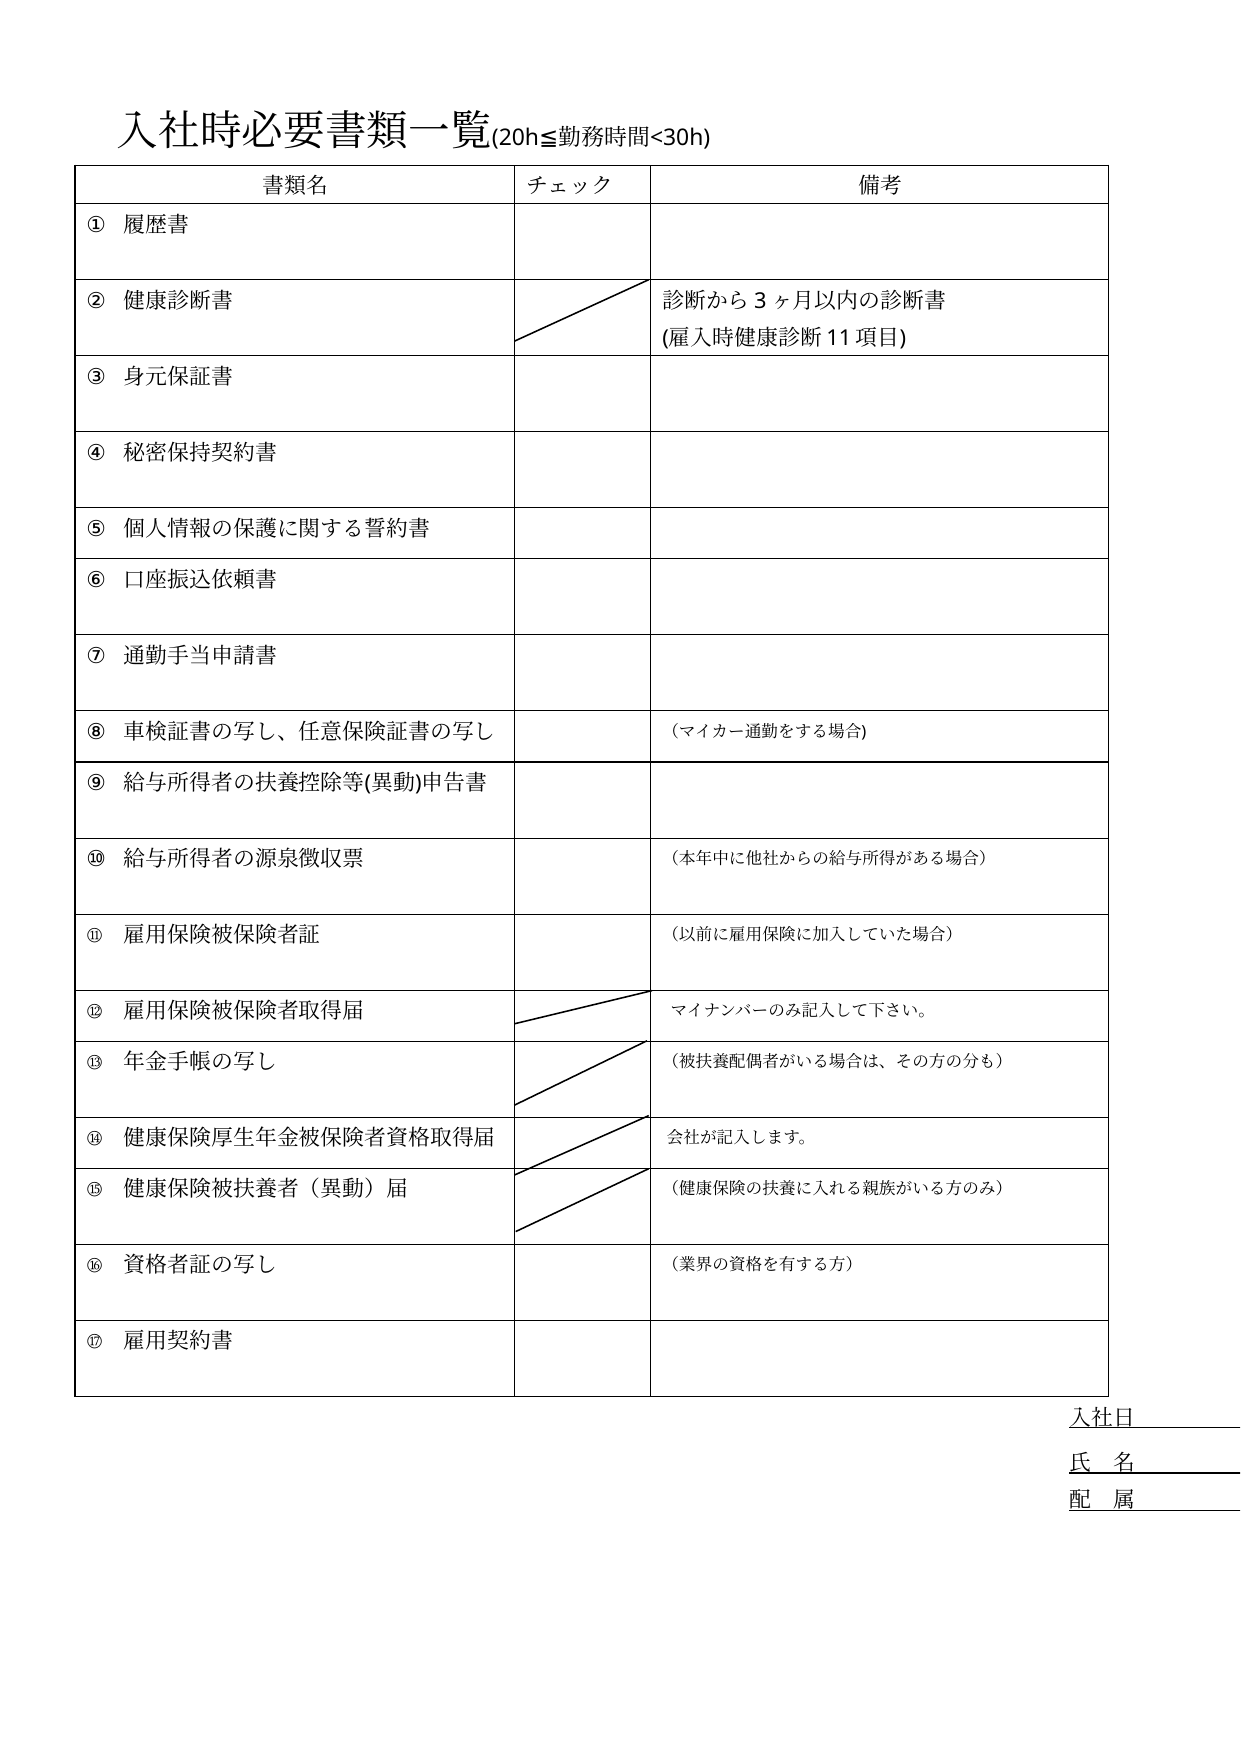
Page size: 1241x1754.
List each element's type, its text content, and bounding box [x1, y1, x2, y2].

table_cell 健康診断書 [76, 280, 514, 355]
table_cell [515, 1245, 650, 1320]
table_cell [651, 635, 1108, 710]
table_cell 雇用保険被保険者証 [76, 915, 514, 989]
table_cell [535, 1118, 650, 1168]
table_cell 会社が記入します。 [651, 1118, 1108, 1168]
table_cell [515, 763, 650, 837]
table_cell 口座振込依頼書 [76, 559, 514, 634]
table_cell 通勤手当申請書 [76, 635, 514, 710]
text 氏 名 [75, 1442, 1134, 1479]
table_cell （健康保険の扶養に入れる親族がいる方のみ） [651, 1169, 1108, 1244]
table_cell マイナンバーのみ記入して下さい。 [651, 991, 1108, 1041]
text 配 属 [75, 1479, 1134, 1517]
table_cell [515, 839, 650, 913]
table_cell 健康保険厚生年金被保険者資格取得届 [76, 1118, 514, 1168]
table_cell 給与所得者の源泉徴収票 [76, 839, 514, 913]
text 入社時必要書類一覧(20h≦勤務時間<30h) [75, 89, 1165, 164]
table_cell [651, 356, 1108, 431]
table_header 書類名 [76, 166, 514, 203]
table_cell [515, 915, 650, 989]
table_cell （マイカー通勤をする場合) [651, 711, 1108, 761]
table_header 備考 [651, 166, 1108, 203]
table_cell [515, 1321, 650, 1396]
text 入社日 [75, 1397, 1134, 1434]
table_cell 履歴書 [76, 204, 514, 279]
table_cell [515, 711, 650, 761]
table_cell 雇用契約書 [76, 1321, 514, 1396]
table_header チェック [515, 166, 650, 203]
table_cell [515, 432, 650, 507]
table_cell [515, 508, 650, 558]
table_cell [515, 1169, 650, 1244]
table_cell [515, 559, 650, 634]
table_cell 個人情報の保護に関する誓約書 [76, 508, 514, 558]
table_cell 給与所得者の扶養控除等(異動)申告書 [76, 763, 514, 837]
table_cell （以前に雇用保険に加入していた場合） [651, 915, 1108, 989]
table_cell 健康保険被扶養者（異動）届 [76, 1169, 514, 1244]
table_cell 秘密保持契約書 [76, 432, 514, 507]
table_cell [651, 1321, 1108, 1396]
table_cell [515, 993, 650, 1041]
table_cell （被扶養配偶者がいる場合は、その方の分も） [651, 1042, 1108, 1117]
table_cell 身元保証書 [76, 356, 514, 431]
table_cell 診断から3ヶ月以内の診断書 (雇入時健康診断11項目) [651, 280, 1108, 355]
table_cell [651, 204, 1108, 279]
table_cell [515, 1042, 650, 1117]
table_cell [515, 204, 650, 279]
table_cell 雇用保険被保険者取得届 [76, 991, 514, 1041]
table_cell [651, 763, 1108, 837]
table_cell 年金手帳の写し [76, 1042, 514, 1117]
table_cell [651, 508, 1108, 558]
table_cell 車検証書の写し、任意保険証書の写し [76, 711, 514, 761]
table_cell [515, 635, 650, 710]
table_cell [515, 281, 650, 355]
table_cell [515, 1118, 639, 1168]
table_cell [515, 991, 643, 1022]
table_cell （本年中に他社からの給与所得がある場合） [651, 839, 1108, 913]
table_cell 資格者証の写し [76, 1245, 514, 1320]
table_cell [651, 432, 1108, 507]
table_cell [515, 280, 644, 339]
table_cell （業界の資格を有する方） [651, 1245, 1108, 1320]
table_cell [651, 559, 1108, 634]
table_cell [515, 356, 650, 431]
